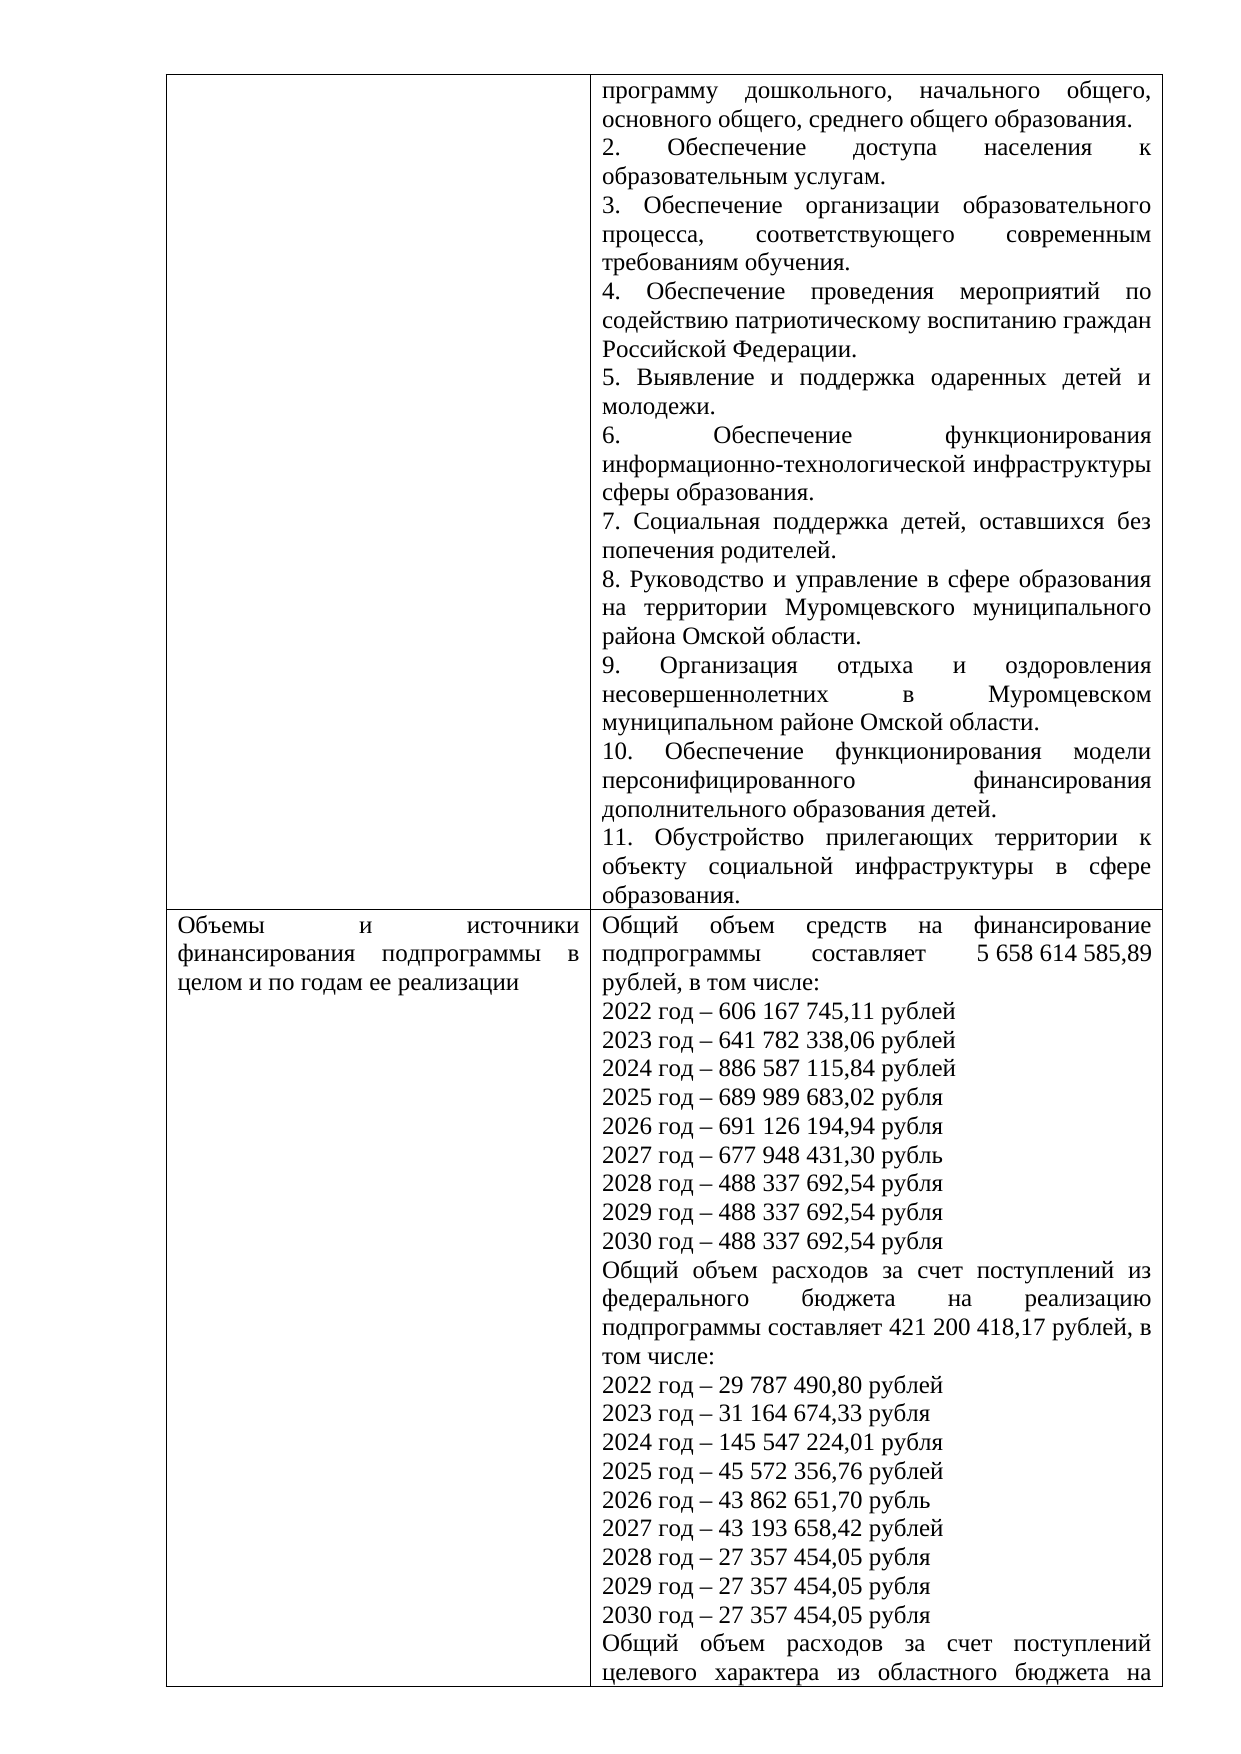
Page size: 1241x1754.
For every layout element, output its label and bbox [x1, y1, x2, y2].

table_cell [591, 75, 1162, 909]
table_cell [167, 75, 590, 909]
table_cell [167, 910, 590, 1686]
table_cell [591, 910, 1162, 1686]
